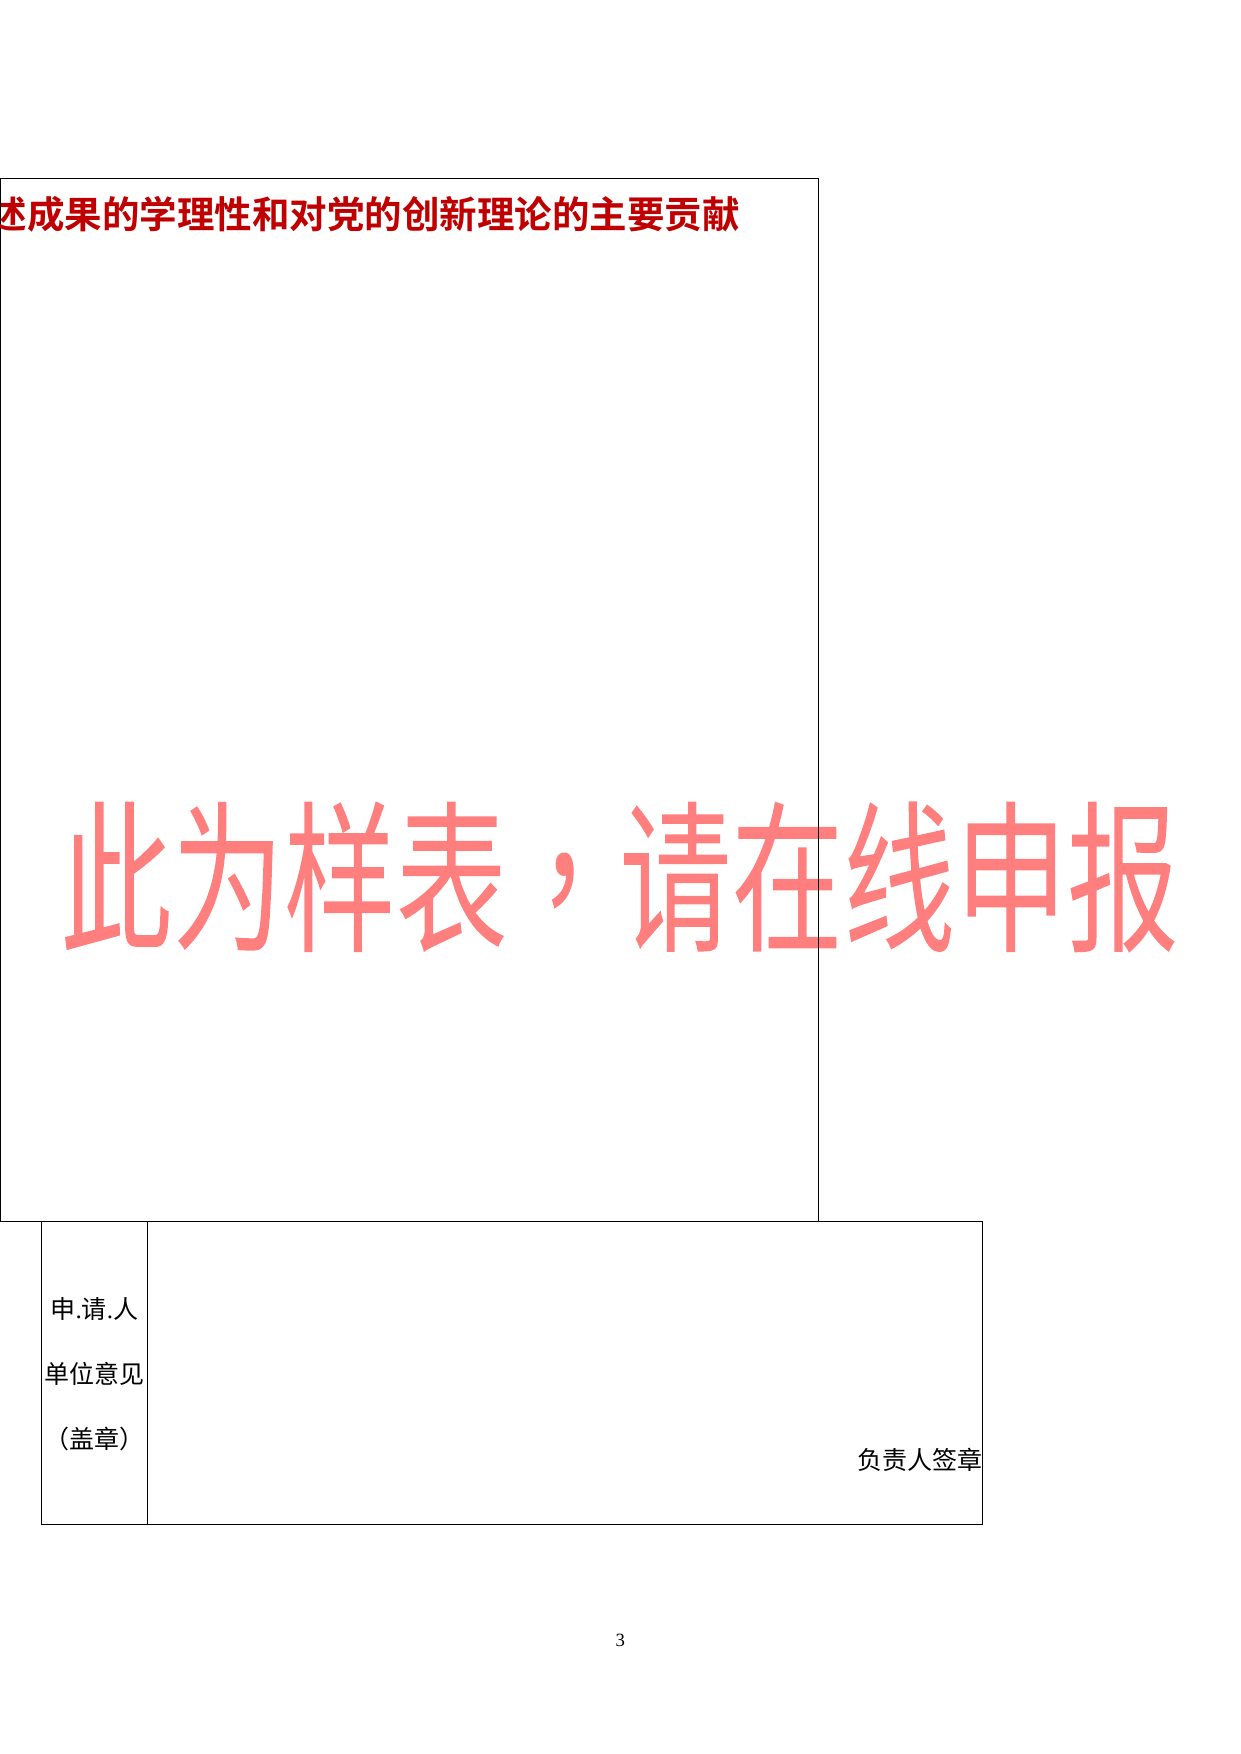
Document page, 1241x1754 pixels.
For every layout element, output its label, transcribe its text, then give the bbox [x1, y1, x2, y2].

table_cell 申.请.人 单位意见 （盖章） [42, 1222, 147, 1524]
table_cell 重点论述成果的学理性和对党的创新理论的主要贡献 [1, 179, 818, 1221]
table_cell 负责人签章 [148, 1222, 982, 1524]
